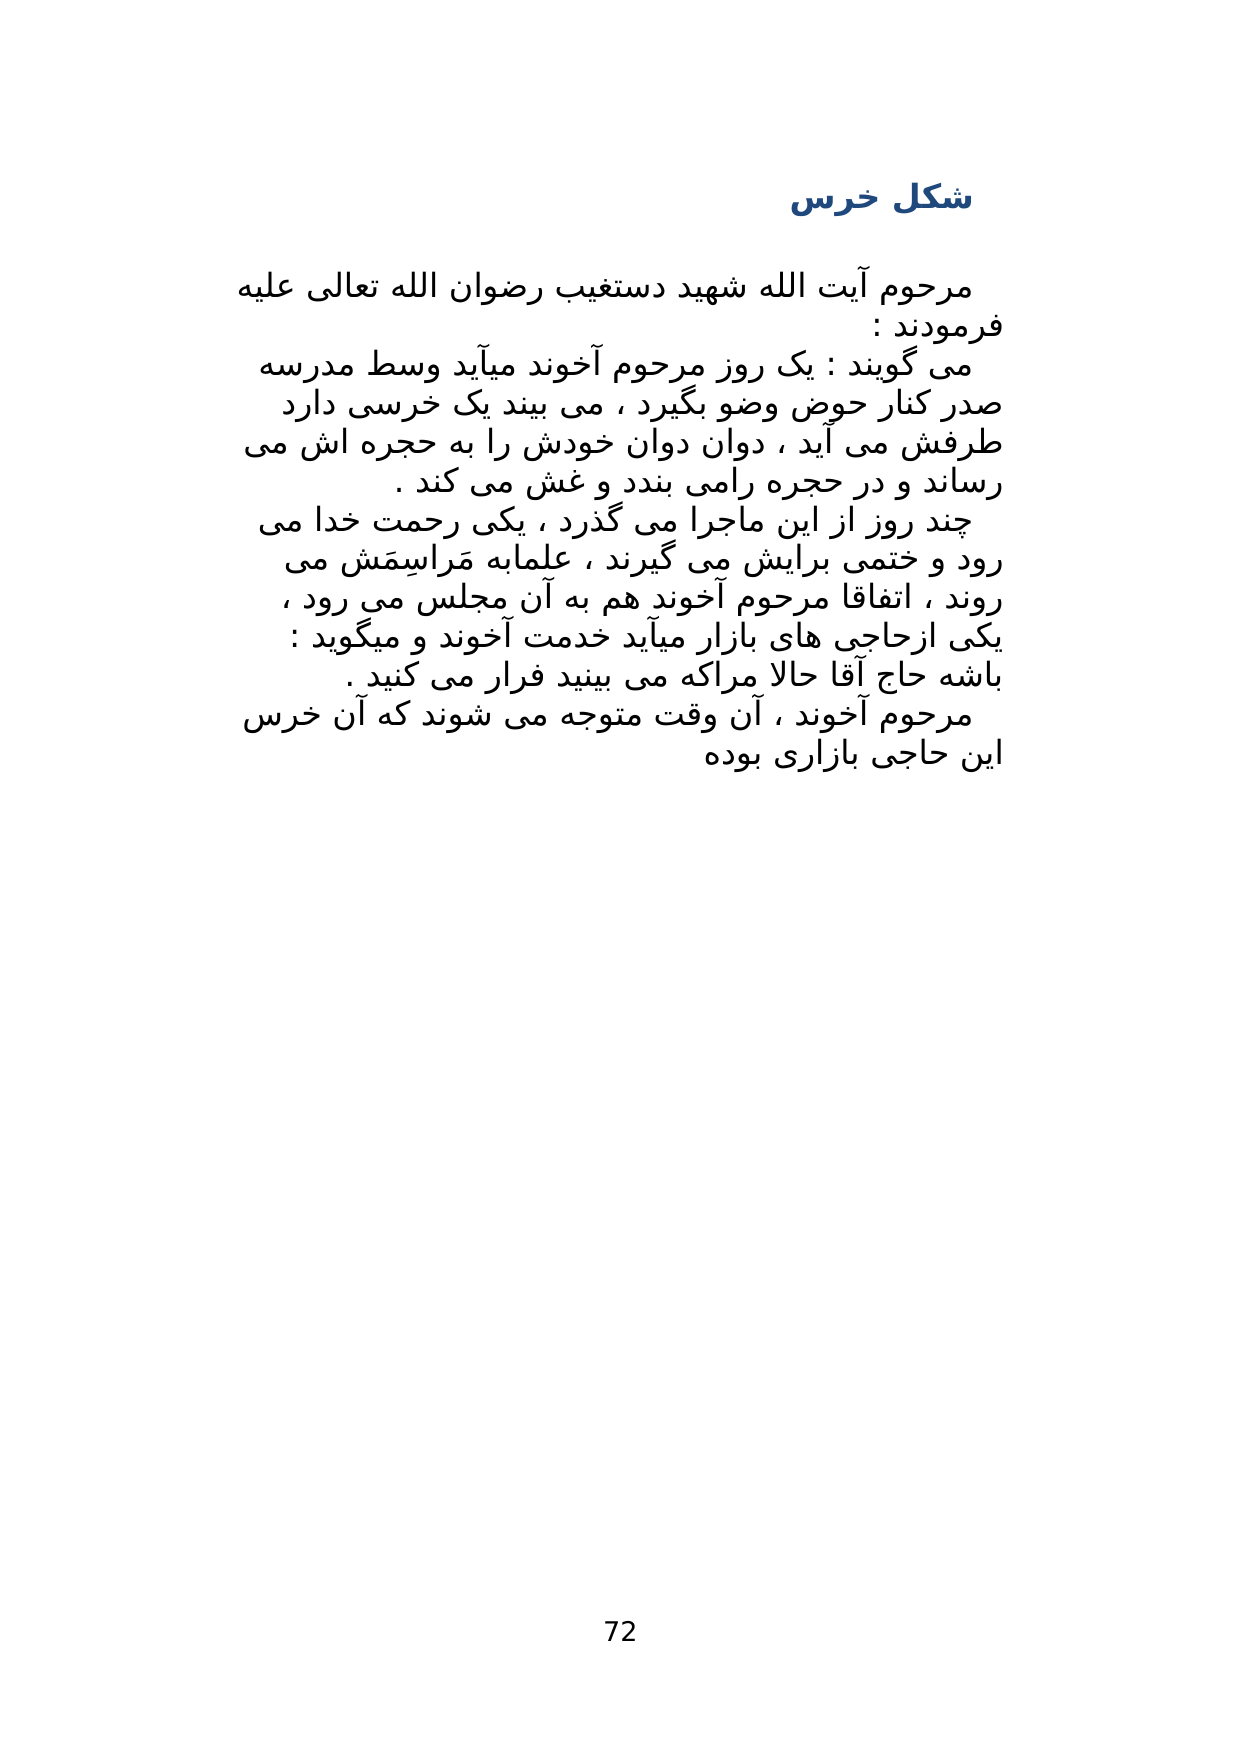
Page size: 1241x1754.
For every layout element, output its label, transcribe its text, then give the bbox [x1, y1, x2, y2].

text مرحوم آیت الله شهید دستغیب رضوان الله تعالی علیه فرمودند : [236, 267, 1004, 344]
text می گویند : یک روز مرحوم آخوند میآید وسط مدرسه صدر کنار حوض وضو بگیرد ، می بیند یک خرسی دارد طرفش می آید ، دوان دوان خودش را به حجره اش می رساند و در حجره رامی بندد و غش می کند . [236, 344, 1004, 500]
subtitle شکل خرس [236, 177, 1004, 216]
text چند روز از این ماجرا می گذرد ، یکی رحمت خدا می رود و ختمی برایش می گیرند ، علمابه مَراسِمَش می روند ، اتفاقا مرحوم آخوند هم به آن مجلس می رود ، یکی ازحاجی های بازار میآید خدمت آخوند و میگوید : باشه حاج آقا حالا مراکه می بینید فرار می کنید . [236, 500, 1004, 694]
text مرحوم آخوند ، آن وقت متوجه می شوند که آن خرس این حاجی بازاری بوده [236, 694, 1004, 772]
